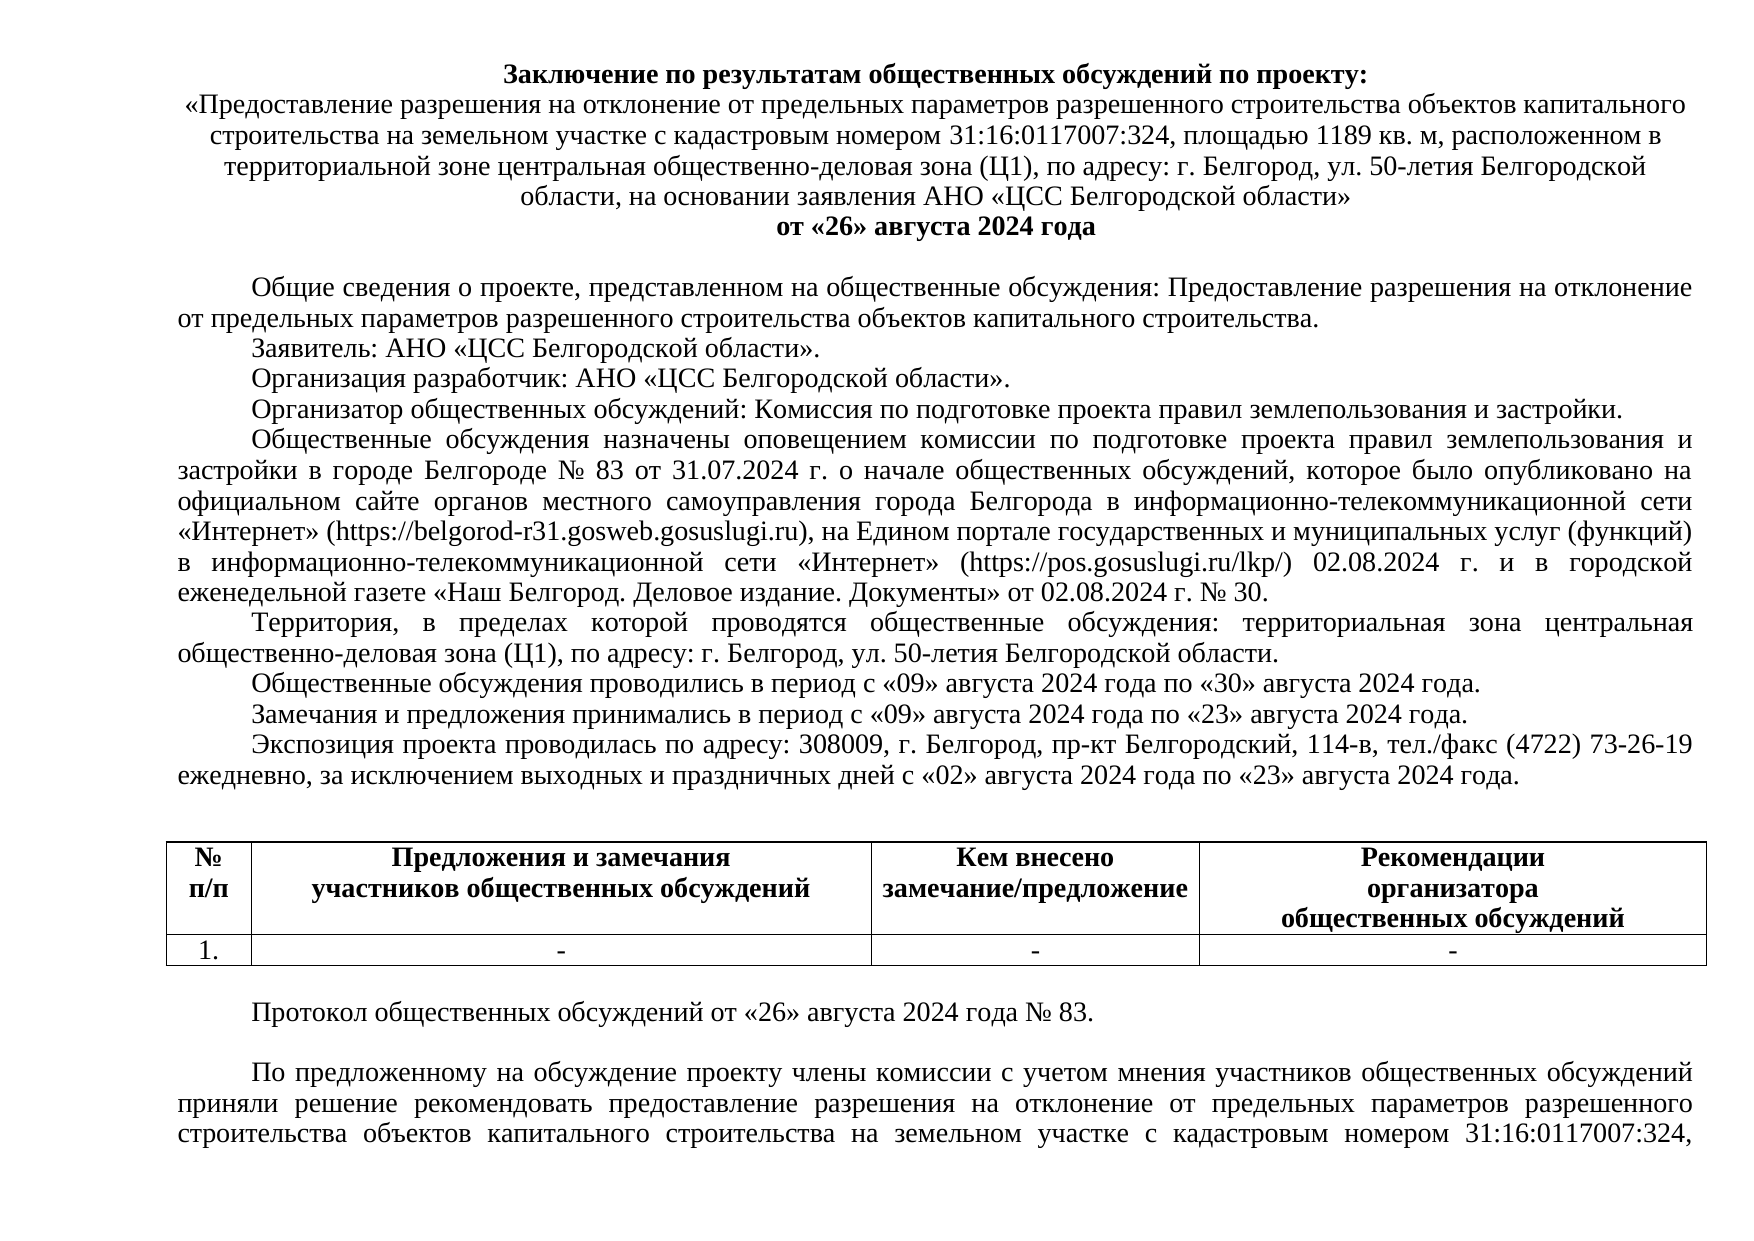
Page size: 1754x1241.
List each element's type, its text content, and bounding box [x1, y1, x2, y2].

text Заключение по результатам общественных обсуждений по проекту: [177, 59, 1695, 89]
table_cell - [252, 935, 871, 965]
table_header № п/п [167, 843, 251, 934]
table_header Рекомендации организатора общественных обсуждений [1200, 843, 1706, 934]
table_header Кем внесено замечание/предложение [872, 843, 1199, 934]
text Общественные обсуждения назначены оповещением комиссии по подготовке проекта правил землепользования и застройки в городе Белгороде № 83 от 31.07.2024 г. о начале общественных обсуждений, которое было опубликовано на официальном сайте органов местного самоуправления города Белгорода в информационно-телекоммуникационной сети «Интернет» (https://belgorod-r31.gosweb.gosuslugi.ru), на Едином портале государственных и муниципальных услуг (функций) в информационно-телекоммуникационной сети «Интернет» (https://pos.gosuslugi.ru/lkp/) 02.08.2024 г. и в городской еженедельной газете «Наш Белгород. Деловое издание. Документы» от 02.08.2024 г. № 30. [177, 424, 1695, 607]
text Протокол общественных обсуждений от «26» августа 2024 года № 83. [177, 997, 1695, 1027]
text Экспозиция проекта проводилась по адресу: 308009, г. Белгород, пр-кт Белгородский, 114-в, тел./факс (4722) 73-26-19 ежедневно, за исключением выходных и праздничных дней с «02» августа 2024 года по «23» августа 2024 года. [177, 729, 1695, 790]
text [177, 1057, 1695, 1149]
table_cell 1. [167, 935, 251, 965]
text от «26» августа 2024 года [177, 211, 1695, 242]
text Общие сведения о проекте, представленном на общественные обсуждения: Предоставление разрешения на отклонение от предельных параметров разрешенного строительства объектов капитального строительства. [177, 272, 1695, 333]
table_cell - [872, 935, 1199, 965]
text «Предоставление разрешения на отклонение от предельных параметров разрешенного строительства объектов капитального строительства на земельном участке с кадастровым номером 31:16:0117007:324, площадью 1189 кв. м, расположенном в территориальной зоне центральная общественно-деловая зона (Ц1), по адресу: г. Белгород, ул. 50-летия Белгородской области, на основании заявления АНО «ЦСС Белгородской области» [177, 89, 1695, 211]
text Территория, в пределах которой проводятся общественные обсуждения: территориальная зона центральная общественно-деловая зона (Ц1), по адресу: г. Белгород, ул. 50-летия Белгородской области. [177, 607, 1695, 668]
table_header Предложения и замечания участников общественных обсуждений [252, 843, 871, 934]
text Заявитель: АНО «ЦСС Белгородской области». [177, 333, 1695, 364]
text Замечания и предложения принимались в период с «09» августа 2024 года по «23» августа 2024 года. [177, 699, 1695, 729]
text Организация разработчик: АНО «ЦСС Белгородской области». [177, 364, 1695, 394]
text Организатор общественных обсуждений: Комиссия по подготовке проекта правил землепользования и застройки. [177, 394, 1695, 424]
table_cell - [1200, 935, 1706, 965]
text Общественные обсуждения проводились в период с «09» августа 2024 года по «30» августа 2024 года. [177, 668, 1695, 699]
